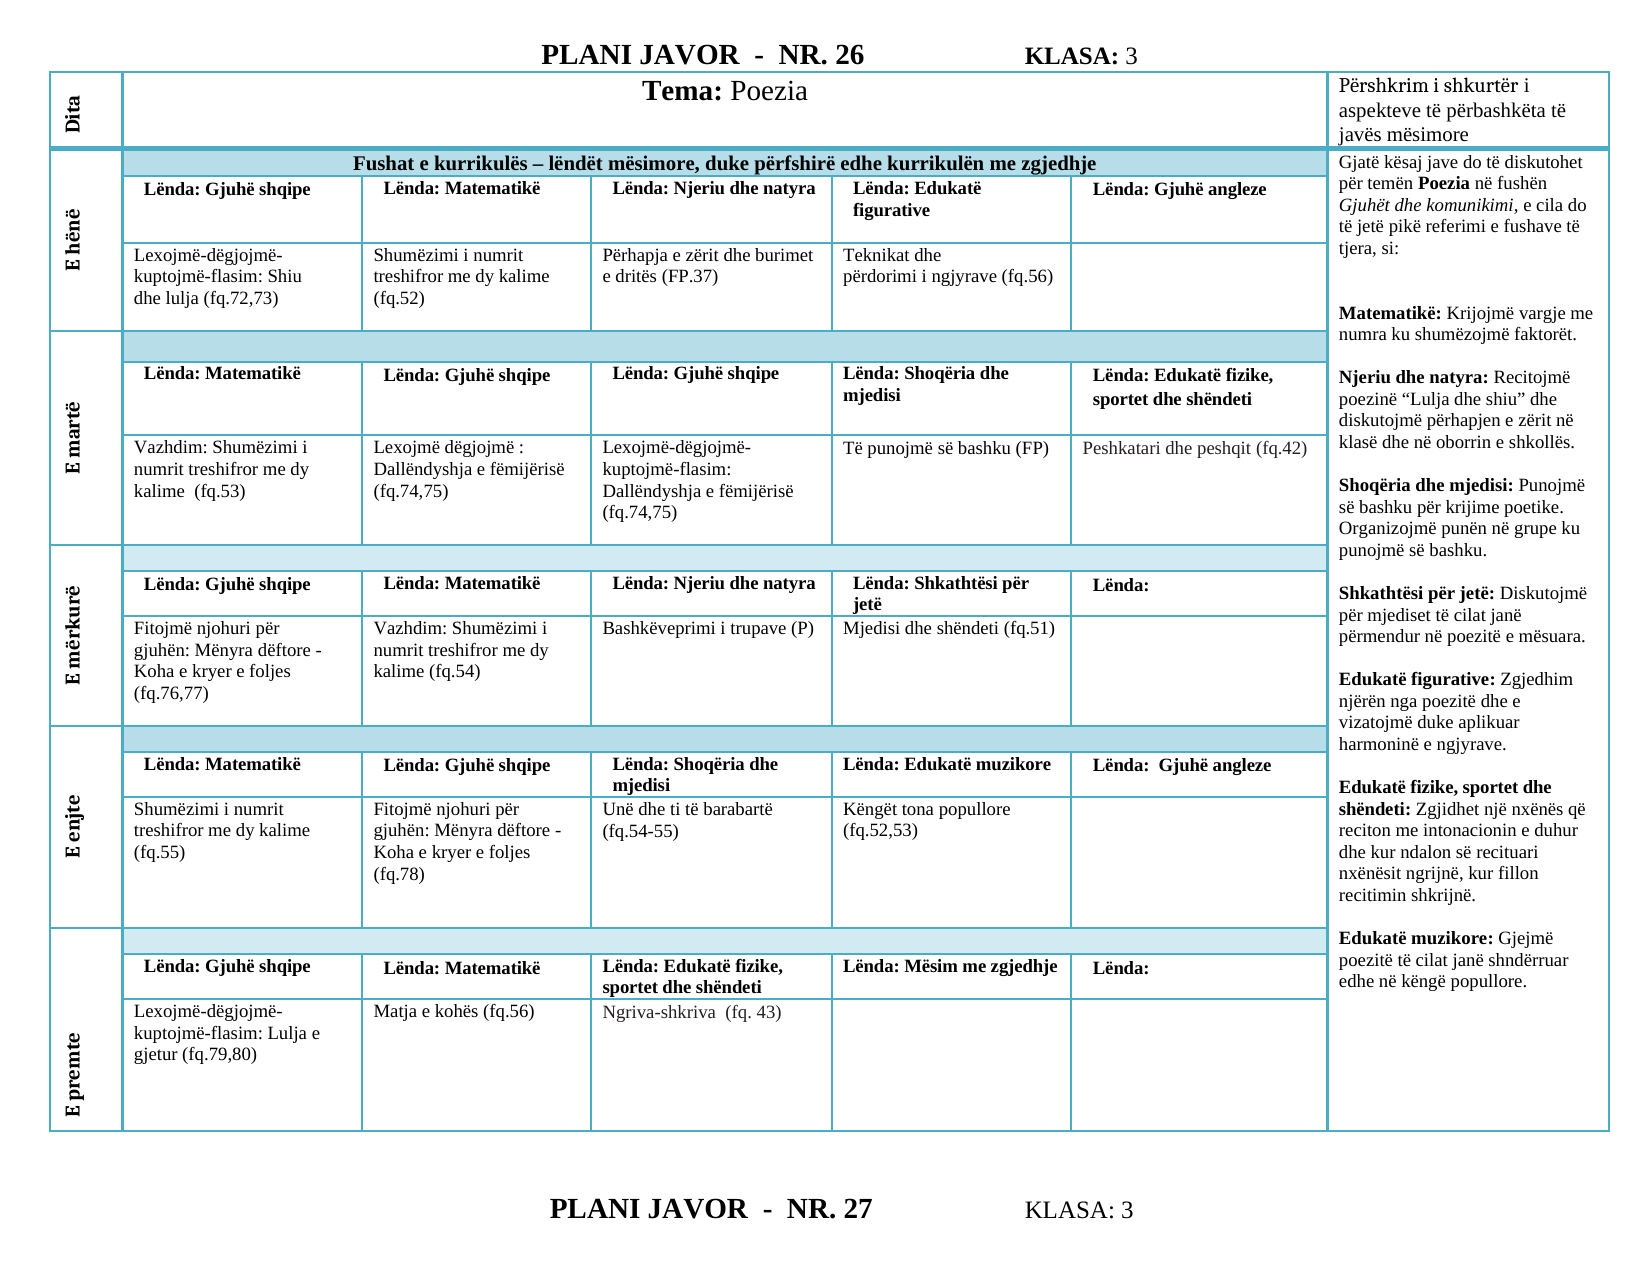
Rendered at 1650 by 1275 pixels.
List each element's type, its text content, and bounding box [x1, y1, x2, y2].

table_cell E hënë [51, 151, 121, 330]
table_cell Lënda: Matematikë [124, 363, 361, 434]
table_cell [1072, 1000, 1326, 1129]
table_cell Këngët tona popullore (fq.52,53) [833, 798, 1070, 927]
table_cell [1072, 798, 1326, 927]
table_cell Shumëzimi i numrit treshifror me dy kalime (fq.55) [124, 798, 361, 927]
table_cell Vazhdim: Shumëzimi i numrit treshifror me dy kalime (fq.53) [124, 436, 361, 544]
table_cell Gjatë kësaj jave do të diskutohet për temën Poezia në fushën Gjuhët dhe komunikimi, e cila do të jetë pikë referimi e fushave të tjera, si: Matematikë: Krijojmë vargje me numra ku shumëzojmë faktorët. Njeriu dhe natyra: Recitojmë poezinë “Lulja dhe shiu” dhe diskutojmë përhapjen e zërit në klasë dhe në oborrin e shkollës. Shoqëria dhe mjedisi: Punojmë së bashku për krijime poetike. Organizojmë punën në grupe ku punojmë së bashku. Shkathtësi për jetë: Diskutojmë për mjediset të cilat janë përmendur në poezitë e mësuara. Edukatë figurative: Zgjedhim njërën nga poezitë dhe e vizatojmë duke aplikuar harmoninë e ngjyrave. Edukatë fizike, sportet dhe shëndeti: Zgjidhet një nxënës që reciton me intonacionin e duhur dhe kur ndalon së recituari nxënësit ngrijnë, kur fillon recitimin shkrijnë. Edukatë muzikore: Gjejmë poezitë të cilat janë shndërruar edhe në këngë popullore. [1329, 151, 1608, 1129]
table_cell Lënda: Shoqëria dhe mjedisi [592, 753, 831, 796]
table_cell E martë [51, 332, 121, 544]
table_cell Lënda: Matematikë [363, 572, 590, 615]
table_cell Lënda: Njeriu dhe natyra [592, 177, 831, 242]
table_cell Lënda: Gjuhë shqipe [124, 177, 361, 242]
table_header Përshkrim i shkurtër i aspekteve të përbashkëta të javës mësimore [1329, 73, 1608, 146]
table_cell E premte [51, 929, 121, 1129]
table_cell Shumëzimi i numrit treshifror me dy kalime (fq.52) [363, 244, 590, 330]
table_cell [124, 929, 1326, 953]
table_cell Lënda: Matematikë [124, 753, 361, 796]
table_cell Lënda: Edukatë figurative [833, 177, 1070, 242]
table_cell Fitojmë njohuri për gjuhën: Mënyra dëftore -Koha e kryer e foljes (fq.78) [363, 798, 590, 927]
table_cell Ngriva-shkriva (fq. 43) [592, 1000, 831, 1129]
table_cell Unë dhe ti të barabartë (fq.54-55) [592, 798, 831, 927]
table_cell [124, 332, 1326, 361]
table_cell Lexojmë-dëgjojmë-kuptojmë-flasim: Shiu dhe lulja (fq.72,73) [124, 244, 361, 330]
table_cell Lënda: Gjuhë shqipe [124, 572, 361, 615]
table_cell Lënda: Gjuhë shqipe [363, 363, 590, 434]
table_cell Vazhdim: Shumëzimi i numrit treshifror me dy kalime (fq.54) [363, 617, 590, 725]
table_cell Përhapja e zërit dhe burimet e dritës (FP.37) [592, 244, 831, 330]
table_cell Lënda: [1072, 572, 1326, 615]
table_cell [833, 1000, 1070, 1129]
table_cell E mërkurë [51, 546, 121, 725]
table_cell Matja e kohës (fq.56) [363, 1000, 590, 1129]
table_header Tema: Poezia [124, 73, 1326, 146]
table_cell [124, 546, 1326, 570]
table_cell Bashkëveprimi i trupave (P) [592, 617, 831, 725]
table_cell Lënda: Edukatë fizike, sportet dhe shëndeti [1072, 363, 1326, 434]
table_cell E enjte [51, 727, 121, 927]
table_cell [1072, 244, 1326, 330]
table_cell Fushat e kurrikulës – lëndët mësimore, duke përfshirë edhe kurrikulën me zgjedhje [124, 151, 1326, 175]
text PLANI JAVOR - NR. 26 KLASA: 3 [49, 37, 1612, 71]
table_cell Lënda: Gjuhë angleze [1072, 753, 1326, 796]
table_cell Lënda: Mësim me zgjedhje [833, 955, 1070, 998]
table_cell Teknikat dhe përdorimi i ngjyrave (fq.56) [833, 244, 1070, 330]
table_cell Peshkatari dhe peshqit (fq.42) [1072, 436, 1326, 544]
table_cell [124, 727, 1326, 751]
text PLANI JAVOR - NR. 27 KLASA: 3 [49, 1192, 1612, 1225]
table_cell Lënda: Edukatë fizike, sportet dhe shëndeti [592, 955, 831, 998]
table_cell Lexojmë-dëgjojmë-kuptojmë-flasim: Lulja e gjetur (fq.79,80) [124, 1000, 361, 1129]
table_header Dita [51, 73, 121, 146]
table_cell Lexojmë-dëgjojmë-kuptojmë-flasim: Dallëndyshja e fëmijërisë (fq.74,75) [592, 436, 831, 544]
table_cell Lënda: Gjuhë shqipe [363, 753, 590, 796]
table_cell Lënda: Gjuhë angleze [1072, 177, 1326, 242]
table_cell Lënda: Matematikë [363, 955, 590, 998]
table_cell Lënda: [1072, 955, 1326, 998]
table_cell Mjedisi dhe shëndeti (fq.51) [833, 617, 1070, 725]
table_cell Lexojmë dëgjojmë : Dallëndyshja e fëmijërisë (fq.74,75) [363, 436, 590, 544]
table_cell Lënda: Shkathtësi për jetë [833, 572, 1070, 615]
table_cell Lënda: Gjuhë shqipe [124, 955, 361, 998]
table_cell Të punojmë së bashku (FP) [833, 436, 1070, 544]
table_cell Lënda: Shoqëria dhe mjedisi [833, 363, 1070, 434]
table_cell Fitojmë njohuri për gjuhën: Mënyra dëftore -Koha e kryer e foljes (fq.76,77) [124, 617, 361, 725]
table_cell Lënda: Matematikë [363, 177, 590, 242]
table_cell [1072, 617, 1326, 725]
table_cell Lënda: Gjuhë shqipe [592, 363, 831, 434]
table_cell Lënda: Edukatë muzikore [833, 753, 1070, 796]
table_cell Lënda: Njeriu dhe natyra [592, 572, 831, 615]
